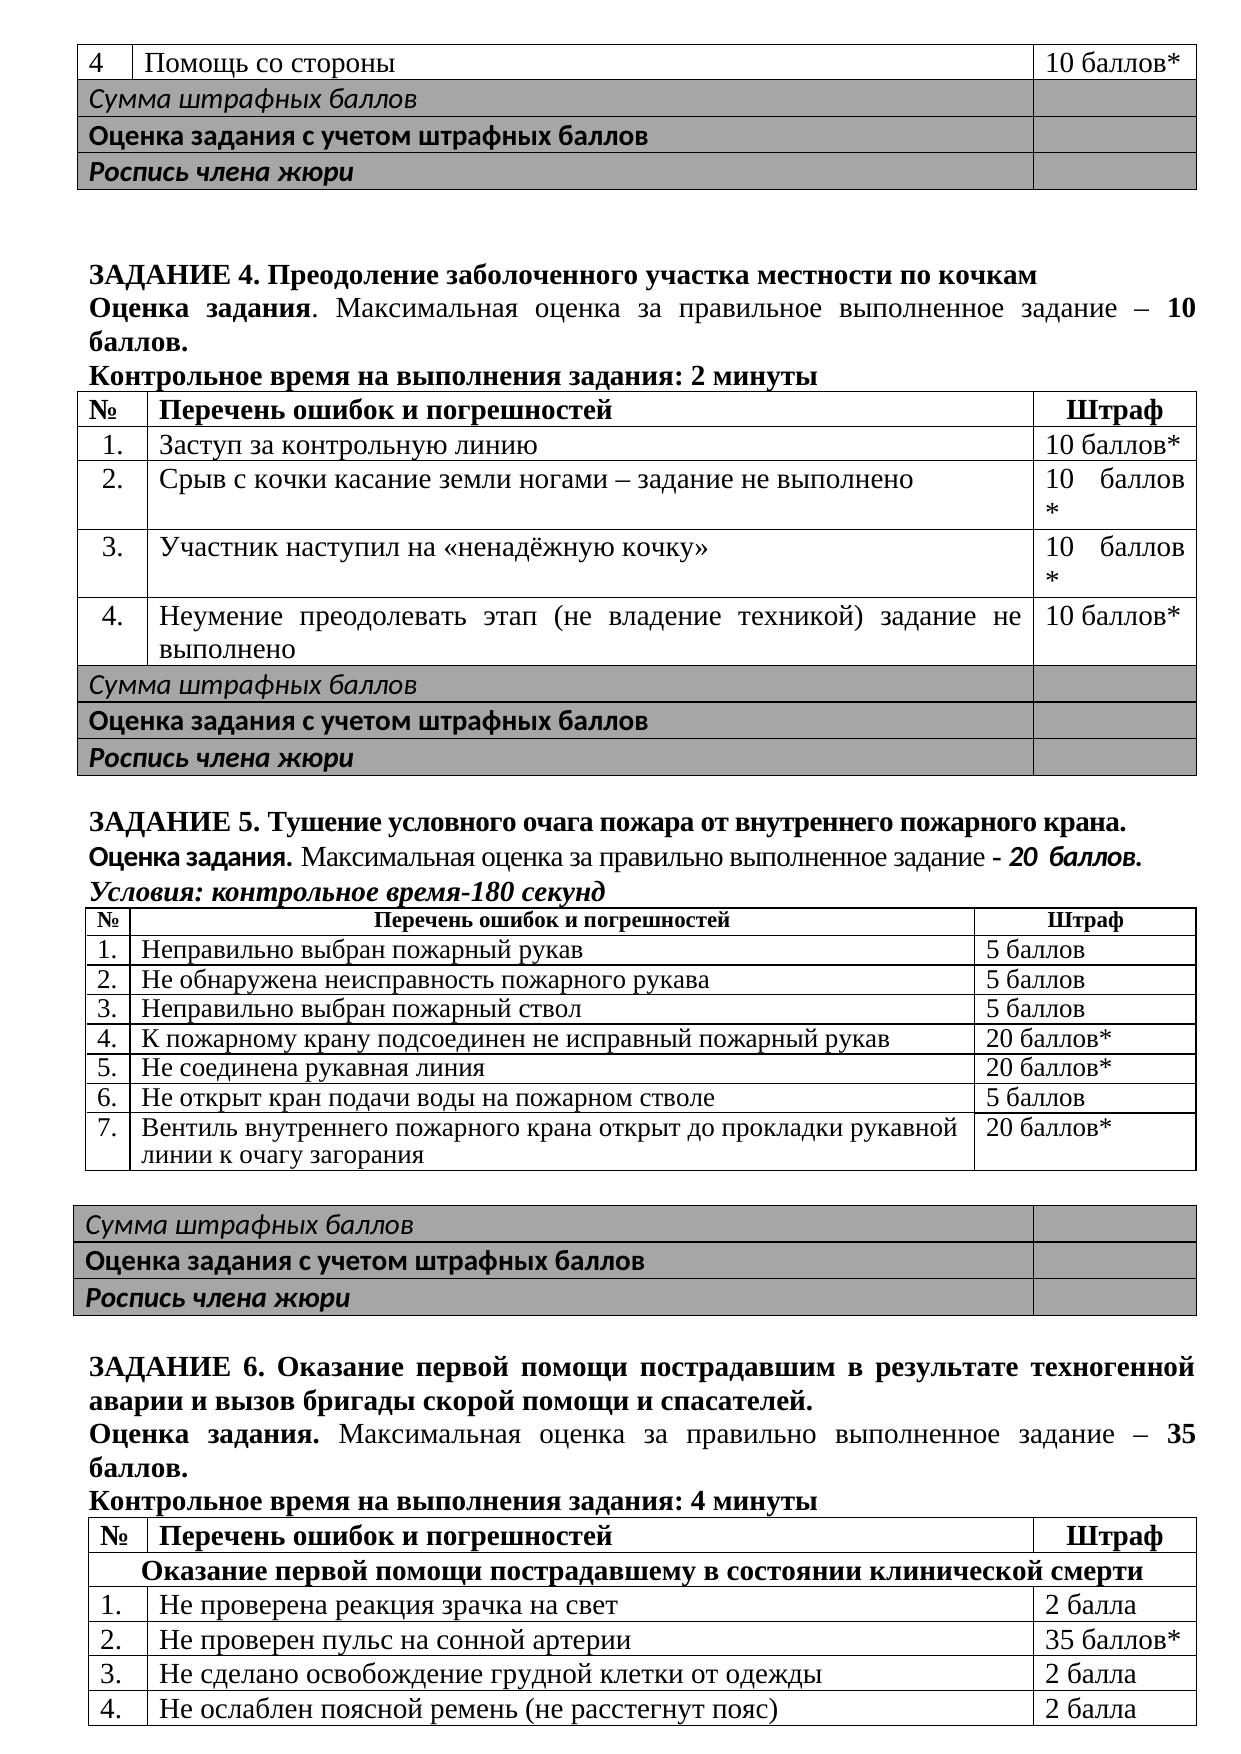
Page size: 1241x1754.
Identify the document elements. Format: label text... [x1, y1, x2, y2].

table_cell 2. [89, 1622, 147, 1655]
table_cell 1. [89, 1587, 147, 1621]
text ЗАДАНИЕ 6. Оказание первой помощи пострадавшим в результате техногенной аварии и вызов бригады скорой помощи и спасателей. [89, 1349, 1196, 1416]
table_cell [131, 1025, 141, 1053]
table_header Штраф [1034, 1518, 1196, 1552]
table_cell Не ослаблен поясной ремень (не расстегнут пояс) [148, 1691, 1033, 1724]
table_header № [89, 1518, 147, 1552]
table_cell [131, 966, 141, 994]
table_cell Срыв с кочки касание земли ногами – задание не выполнено [148, 461, 1033, 528]
text Контрольное время на выполнения задания: 4 минуты [89, 1483, 1196, 1517]
table_cell [1034, 153, 1196, 189]
table_cell 3. [89, 1656, 147, 1690]
table_cell Роспись члена жюри [74, 1279, 1033, 1315]
table_header № [78, 392, 147, 426]
table_cell 10 баллов* [1034, 45, 1196, 79]
table_cell [1034, 739, 1196, 775]
text Оценка задания. Максимальная оценка за правильное выполненное задание – 10 баллов. [89, 291, 1196, 358]
table_cell Оценка задания с учетом штрафных баллов [74, 1243, 1033, 1278]
text Оценка задания. Максимальная оценка за правильно выполненное задание - 20 баллов. [89, 838, 1196, 874]
table_cell 20 баллов* [975, 1114, 1195, 1170]
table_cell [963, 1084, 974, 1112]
table_cell 7. [86, 1113, 129, 1170]
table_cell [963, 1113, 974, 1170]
table_cell Роспись члена жюри [78, 739, 1033, 775]
table_cell Помощь со стороны [133, 45, 1033, 79]
table_cell Не проверена реакция зрачка на свет [148, 1587, 1033, 1621]
table_cell 4. [89, 1691, 147, 1724]
table_cell [1034, 117, 1196, 152]
text ЗАДАНИЕ 4. Преодоление заболоченного участка местности по кочкам [89, 257, 1196, 291]
table_cell Сумма штрафных баллов [78, 666, 1033, 701]
table_cell 1. [78, 427, 147, 460]
table_cell [1034, 1243, 1196, 1278]
table_cell 2 балла [1034, 1587, 1196, 1621]
table_header № [86, 909, 129, 934]
table_cell Сумма штрафных баллов [78, 80, 1033, 116]
table_cell Заступ за контрольную линию [148, 427, 1033, 460]
text Контрольное время на выполнения задания: 2 минуты [89, 358, 1196, 391]
table_header Сумма штрафных баллов [74, 1206, 1033, 1241]
table_cell 2 балла [1034, 1656, 1196, 1690]
table_cell [1034, 666, 1196, 701]
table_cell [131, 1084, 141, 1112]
table_header Штраф [1034, 392, 1196, 426]
table_cell 10 баллов * [1034, 461, 1196, 528]
table_header Штраф [975, 909, 1195, 934]
table_header [1034, 1206, 1196, 1241]
table_cell Роспись члена жюри [78, 153, 1033, 189]
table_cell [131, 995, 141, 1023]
table_cell 35 баллов* [1034, 1622, 1196, 1655]
text Оценка задания. Максимальная оценка за правильно выполненное задание – 35 баллов. [89, 1416, 1196, 1483]
table_cell [1034, 80, 1196, 116]
table_header Перечень ошибок и погрешностей [148, 392, 1033, 426]
table_cell Оценка задания с учетом штрафных баллов [78, 703, 1033, 738]
table_cell 10 баллов * [1034, 530, 1196, 597]
table_cell Не проверен пульс на сонной артерии [148, 1622, 1033, 1655]
table_cell [1034, 1279, 1196, 1315]
table_cell 3. [78, 530, 147, 597]
table_cell 2 балла [1034, 1691, 1196, 1724]
table_cell 10 баллов* [1034, 598, 1196, 665]
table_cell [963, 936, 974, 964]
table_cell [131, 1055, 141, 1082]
table_cell 4 [78, 45, 132, 79]
text ЗАДАНИЕ 5. Тушение условного очага пожара от внутреннего пожарного крана. [89, 804, 1196, 838]
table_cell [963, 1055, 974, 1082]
text Условия: контрольное время-180 секунд [89, 874, 1196, 907]
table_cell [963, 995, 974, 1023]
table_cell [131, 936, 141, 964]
table_cell 4. [78, 598, 147, 665]
table_header Перечень ошибок и погрешностей [148, 1518, 1033, 1552]
table_cell [1034, 703, 1196, 738]
table_cell Оценка задания с учетом штрафных баллов [78, 117, 1033, 152]
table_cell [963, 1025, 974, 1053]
table_header Перечень ошибок и погрешностей [131, 909, 974, 934]
table_cell Неумение преодолевать этап (не владение техникой) задание не выполнено [148, 598, 1033, 665]
table_cell Участник наступил на «ненадёжную кочку» [148, 530, 1033, 597]
table_cell Оказание первой помощи пострадавшему в состоянии клинической смерти [89, 1553, 1196, 1586]
table_cell Не сделано освобождение грудной клетки от одежды [148, 1656, 1033, 1690]
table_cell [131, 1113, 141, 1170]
table_cell 2. [78, 461, 147, 528]
table_cell 10 баллов* [1034, 427, 1196, 460]
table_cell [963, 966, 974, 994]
